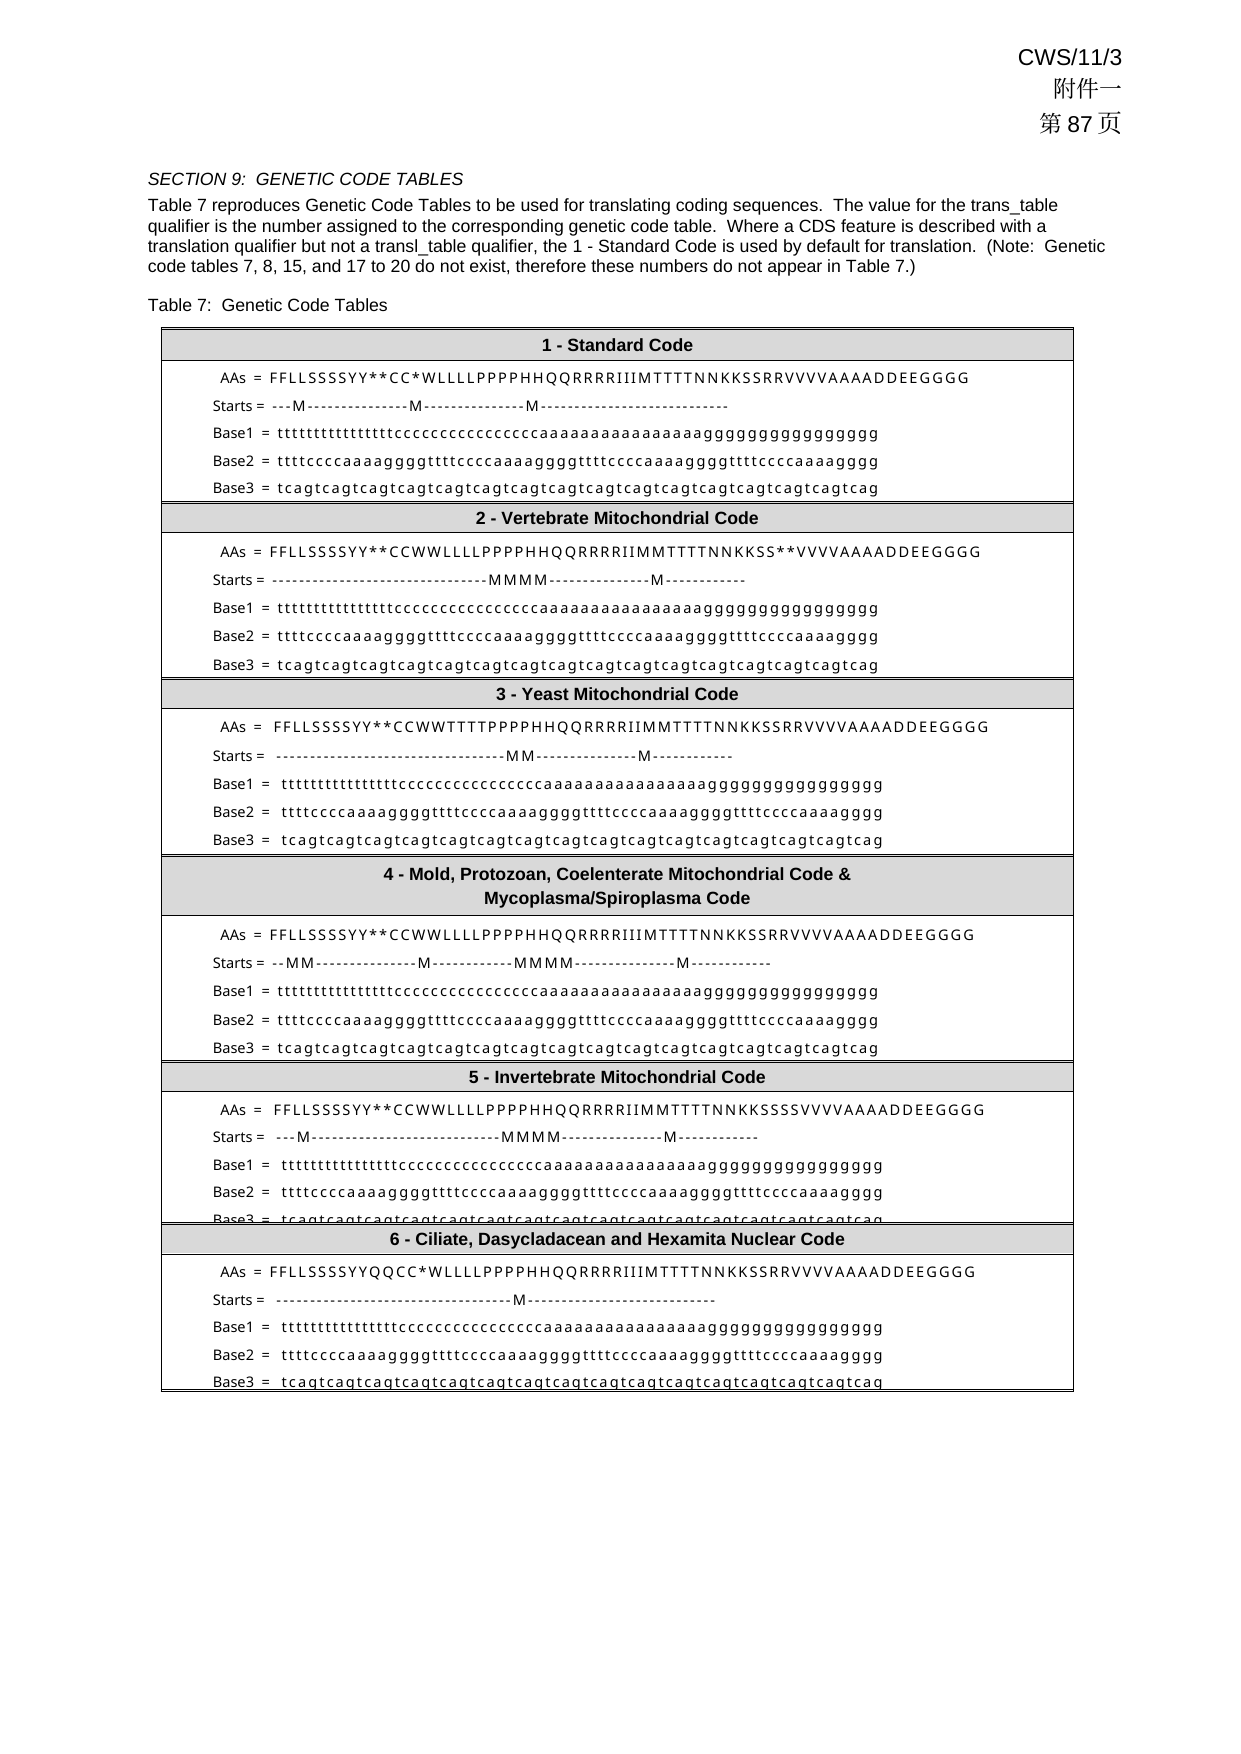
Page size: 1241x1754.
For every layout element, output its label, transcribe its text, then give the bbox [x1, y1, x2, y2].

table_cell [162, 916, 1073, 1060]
text Table 7: Genetic Code Tables [148, 294, 1122, 315]
text Table 7 reproduces Genetic Code Tables to be used for translating coding sequences. The value for the trans_table qualifier is the number assigned to the corresponding genetic code table. Where a CDS feature is described with a translation qualifier but not a transl_table qualifier, the 1 - Standard Code is used by default for translation. (Note: Genetic code tables 7, 8, 15, and 17 to 20 do not exist, therefore these numbers do not appear in Table 7.) [148, 195, 1122, 277]
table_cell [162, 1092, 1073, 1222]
subtitle SECTION 9: GENETIC CODE TABLES [148, 168, 1122, 189]
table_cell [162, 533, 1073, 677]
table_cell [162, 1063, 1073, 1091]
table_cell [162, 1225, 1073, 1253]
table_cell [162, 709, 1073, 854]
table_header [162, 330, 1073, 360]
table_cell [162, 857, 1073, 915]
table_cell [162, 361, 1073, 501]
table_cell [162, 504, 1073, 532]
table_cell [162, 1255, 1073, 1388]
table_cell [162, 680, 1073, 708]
